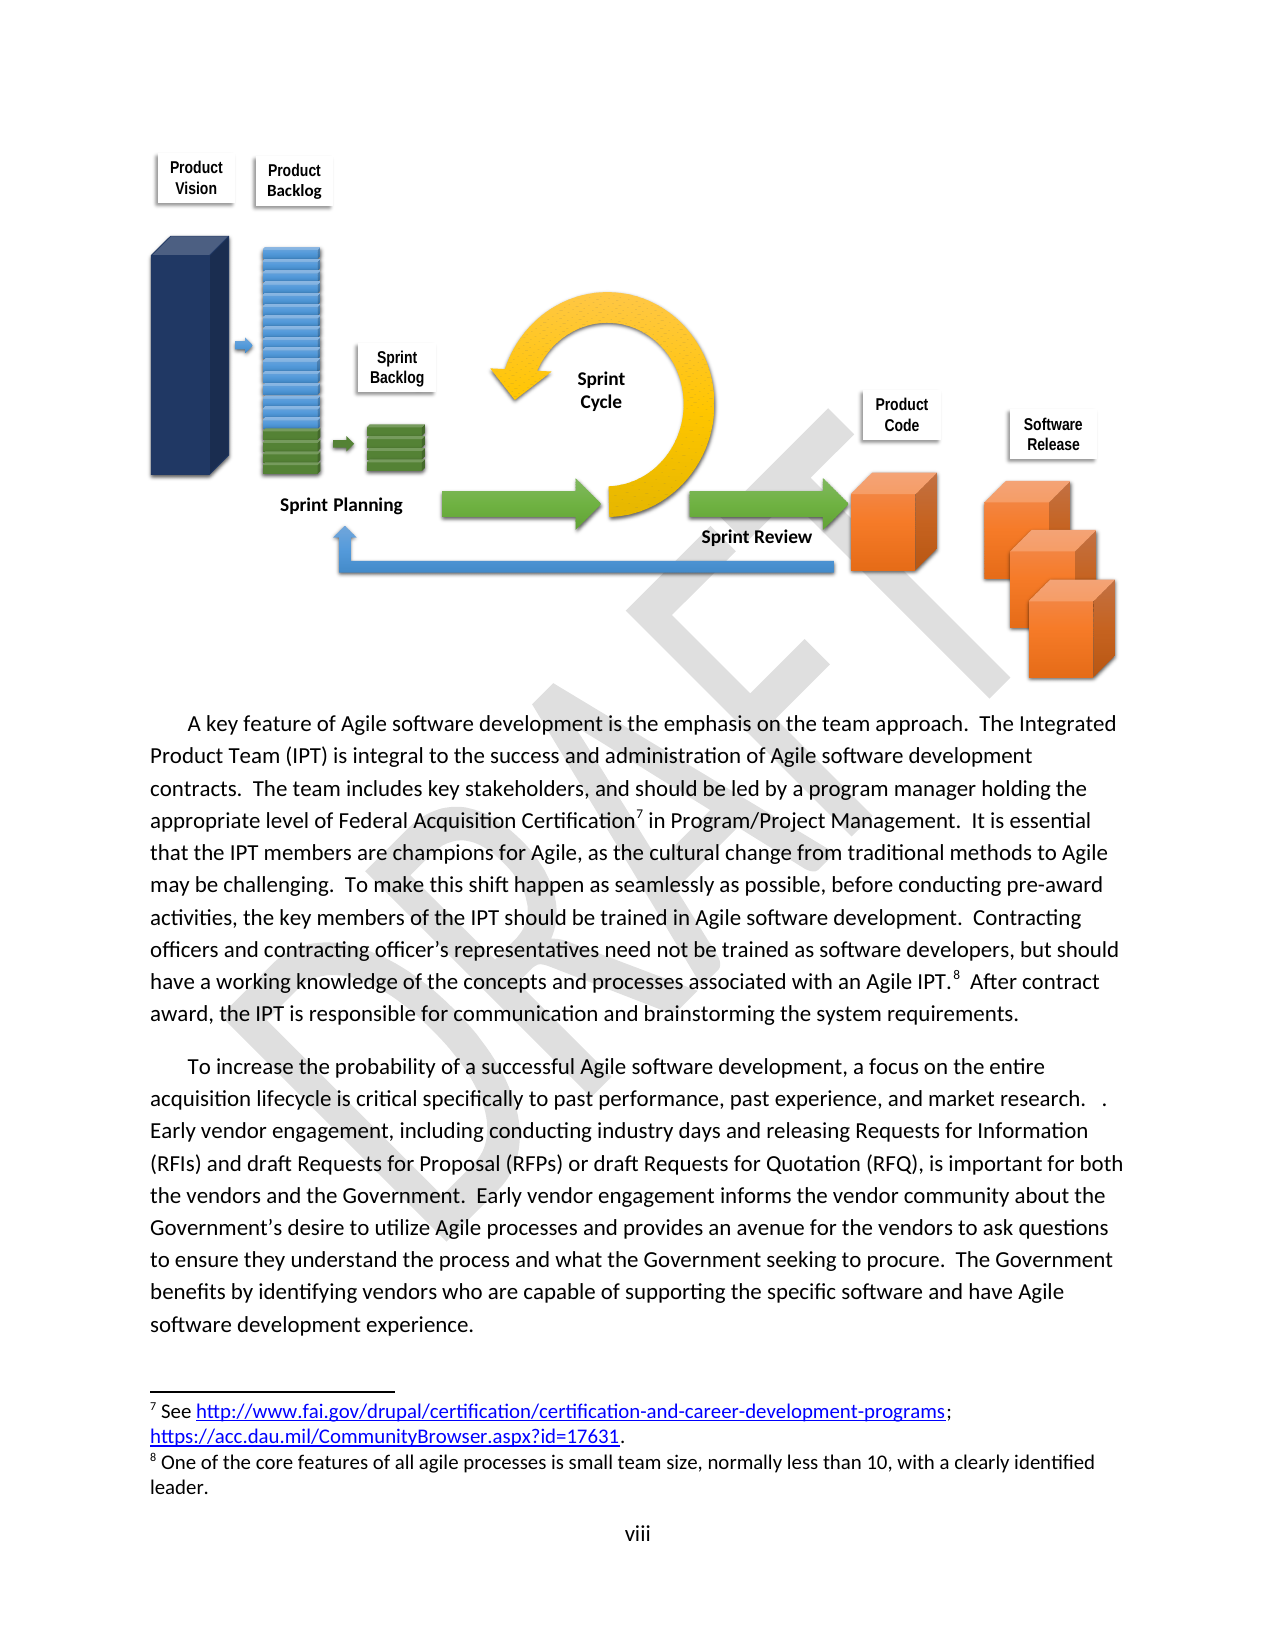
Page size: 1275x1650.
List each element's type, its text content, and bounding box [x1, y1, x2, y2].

text A key feature of Agile software development is the emphasis on the team approach. The Integrated Product Team (IPT) is integral to the success and administration of Agile software development contracts. The team includes key stakeholders, and should be led by a program manager holding the appropriate level of Federal Acquisition Certification in Program/Project Management. It is essential that the IPT members are champions for Agile, as the cultural change from traditional methods to Agile may be challenging. To make this shift happen as seamlessly as possible, before conducting pre-award activities, the key members of the IPT should be trained in Agile software development. Contracting officers and contracting officer’s representatives need not be trained as software developers, but should have a working knowledge of the concepts and processes associated with an Agile IPT. After contract award, the IPT is responsible for communication and brainstorming the system requirements. [150, 709, 1125, 1027]
text To increase the probability of a successful Agile software development, a focus on the entire acquisition lifecycle is critical specifically to past performance, past experience, and market research. . Early vendor engagement, including conducting industry days and releasing Requests for Information (RFIs) and draft Requests for Proposal (RFPs) or draft Requests for Quotation (RFQ), is important for both the vendors and the Government. Early vendor engagement informs the vendor community about the Government’s desire to utilize Agile processes and provides an avenue for the vendors to ask questions to ensure they understand the process and what the Government seeking to procure. The Government benefits by identifying vendors who are capable of supporting the specific software and have Agile software development experience. [150, 1052, 1125, 1338]
